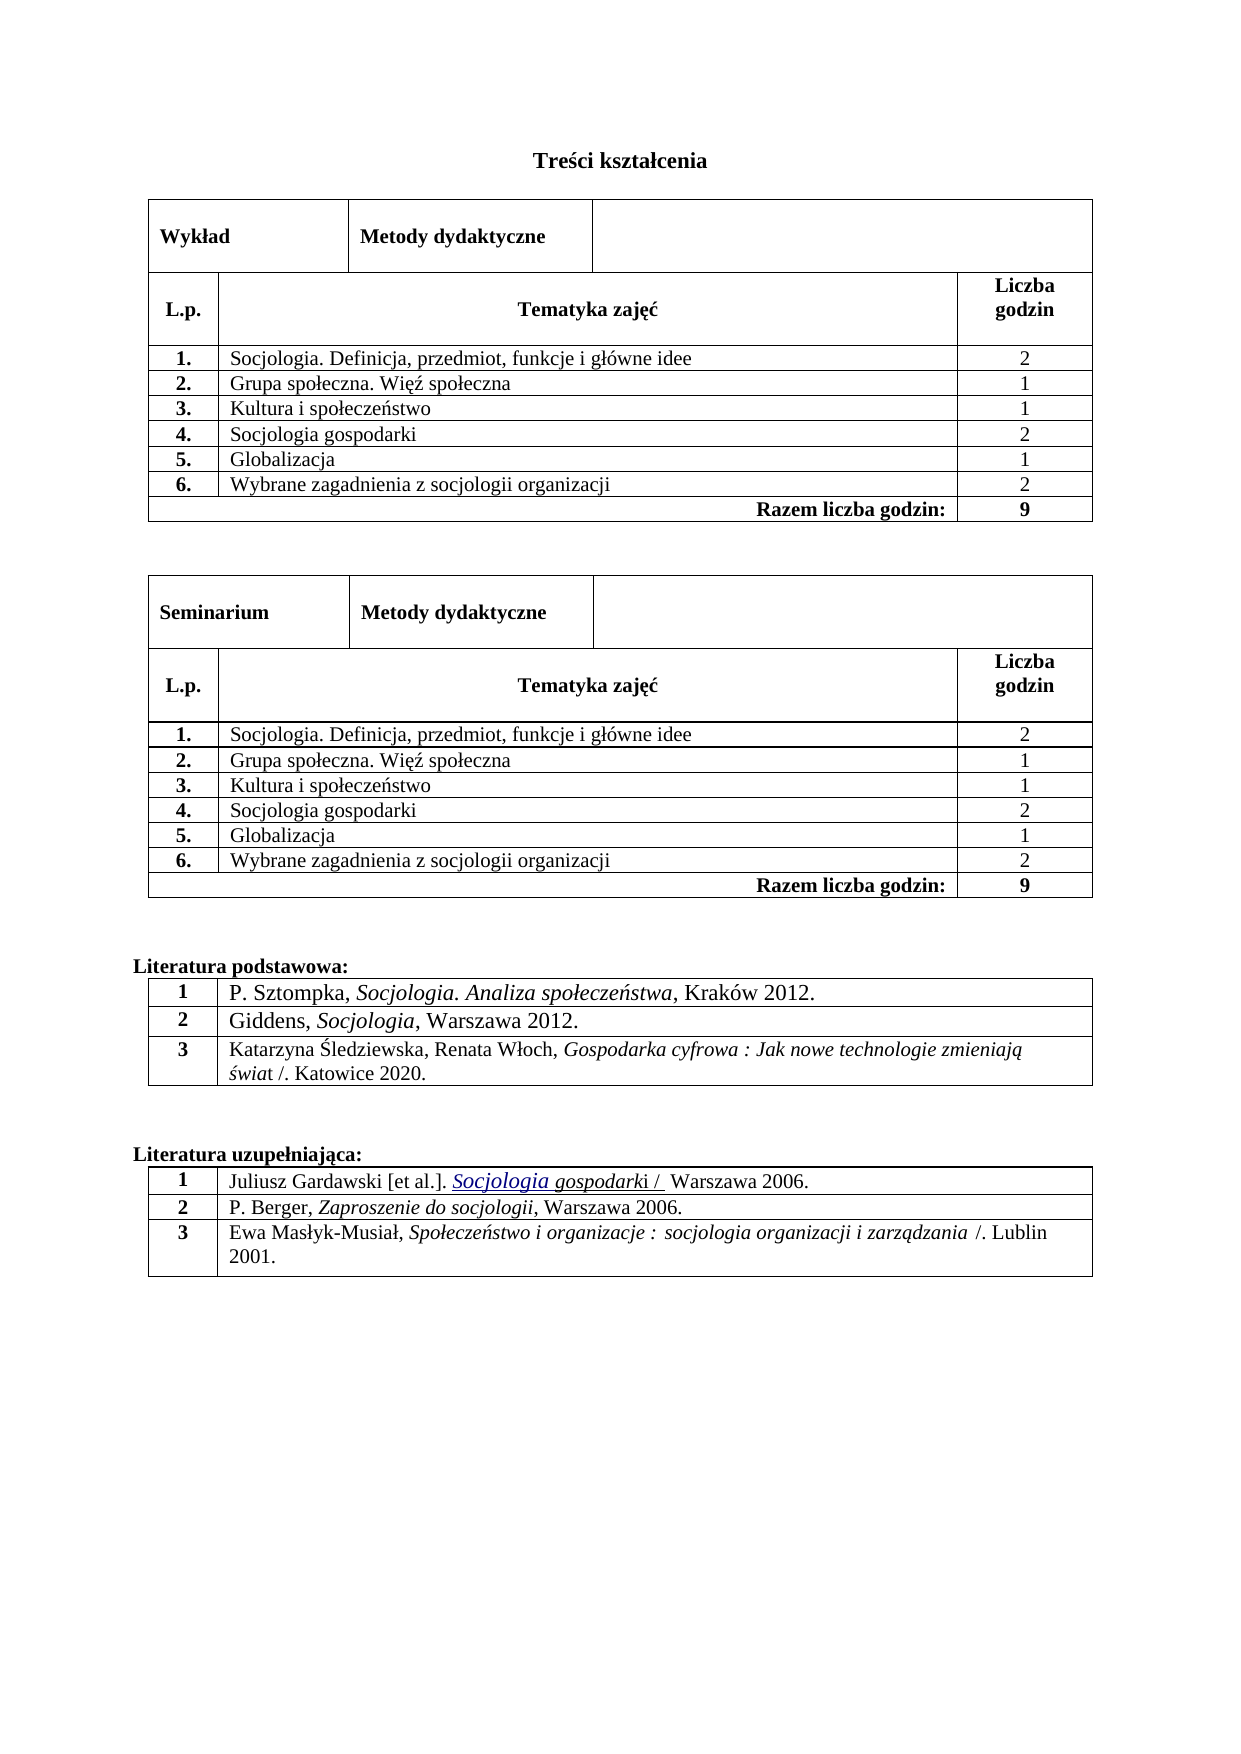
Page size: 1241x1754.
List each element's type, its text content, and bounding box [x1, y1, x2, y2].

table_cell 6. [149, 848, 218, 872]
table_cell Liczba godzin [958, 273, 1092, 345]
table_cell 2 [958, 421, 1092, 446]
table_header 1 [149, 979, 217, 1006]
table_cell 9 [958, 873, 1092, 897]
table_cell 6. [149, 472, 218, 496]
table_cell Razem liczba godzin: [149, 497, 957, 521]
table_cell 2 [149, 1007, 217, 1036]
table_cell Socjologia gospodarki [219, 798, 957, 822]
table_cell Liczba godzin [958, 649, 1092, 721]
table_header P. Sztompka, Socjologia. Analiza społeczeństwa, Kraków 2012. [218, 979, 1092, 1006]
table_cell 1 [958, 447, 1092, 471]
table_cell 5. [149, 447, 218, 471]
table_cell 2 [958, 848, 1092, 872]
table_cell 2 [149, 1195, 217, 1219]
table_cell 2 [958, 346, 1092, 370]
table_cell 3. [149, 396, 218, 420]
table_cell Socjologia. Definicja, przedmiot, funkcje i główne idee [219, 723, 957, 746]
table_cell Globalizacja [219, 447, 957, 471]
table_cell 3 [149, 1220, 217, 1276]
table_cell Globalizacja [219, 823, 957, 847]
table_cell 4. [149, 798, 218, 822]
table_cell Ewa Masłyk-Musiał, Społeczeństwo i organizacje : socjologia organizacji i zarządzania /. Lublin 2001. [218, 1220, 1092, 1276]
table_cell 1. [149, 723, 218, 746]
table_cell L.p. [149, 649, 218, 721]
table_cell 2. [149, 371, 218, 395]
table_cell 3. [149, 773, 218, 797]
table_cell Tematyka zajęć [219, 273, 957, 345]
table_cell Grupa społeczna. Więź społeczna [219, 371, 957, 395]
table_cell 1. [149, 346, 218, 370]
table_header [593, 200, 1092, 272]
table_header Metody dydaktyczne [350, 576, 593, 648]
table_cell Wybrane zagadnienia z socjologii organizacji [219, 472, 957, 496]
table_cell 3 [149, 1037, 217, 1085]
table_header Juliusz Gardawski [et al.]. Socjologia gospodarki / Warszawa 2006. [218, 1168, 1092, 1194]
table_cell L.p. [149, 273, 218, 345]
table_cell 1 [958, 748, 1092, 772]
table_cell 9 [958, 497, 1092, 521]
table_header [594, 576, 1092, 648]
table_cell 1 [958, 371, 1092, 395]
table_cell 1 [958, 823, 1092, 847]
table_cell 2 [958, 723, 1092, 746]
table_header Wykład [149, 200, 348, 272]
table_cell Razem liczba godzin: [149, 873, 957, 897]
table_cell 5. [149, 823, 218, 847]
table_cell Grupa społeczna. Więź społeczna [219, 748, 957, 772]
table_cell Wybrane zagadnienia z socjologii organizacji [219, 848, 957, 872]
table_cell Socjologia. Definicja, przedmiot, funkcje i główne idee [219, 346, 957, 370]
table_cell 2 [958, 472, 1092, 496]
table_cell 4. [149, 421, 218, 446]
table_cell 1 [958, 773, 1092, 797]
table_cell P. Berger, Zaproszenie do socjologii, Warszawa 2006. [218, 1195, 1092, 1219]
text Literatura uzupełniająca: [133, 1142, 1093, 1166]
table_header Seminarium [149, 576, 349, 648]
table_cell Katarzyna Śledziewska, Renata Włoch, Gospodarka cyfrowa : Jak nowe technologie zmieniają świat /. Katowice 2020. [218, 1037, 1092, 1085]
table_cell 2. [149, 748, 218, 772]
table_cell Kultura i społeczeństwo [219, 773, 957, 797]
table_cell 1 [958, 396, 1092, 420]
text Literatura podstawowa: [133, 954, 1093, 978]
table_cell Socjologia gospodarki [219, 421, 957, 446]
table_cell 2 [958, 798, 1092, 822]
table_header 1 [149, 1168, 217, 1194]
table_cell Giddens, Socjologia, Warszawa 2012. [218, 1007, 1092, 1036]
table_cell Tematyka zajęć [219, 649, 957, 721]
table_cell Kultura i społeczeństwo [219, 396, 957, 420]
text Treści kształcenia [148, 148, 1093, 174]
table_header Metody dydaktyczne [349, 200, 592, 272]
